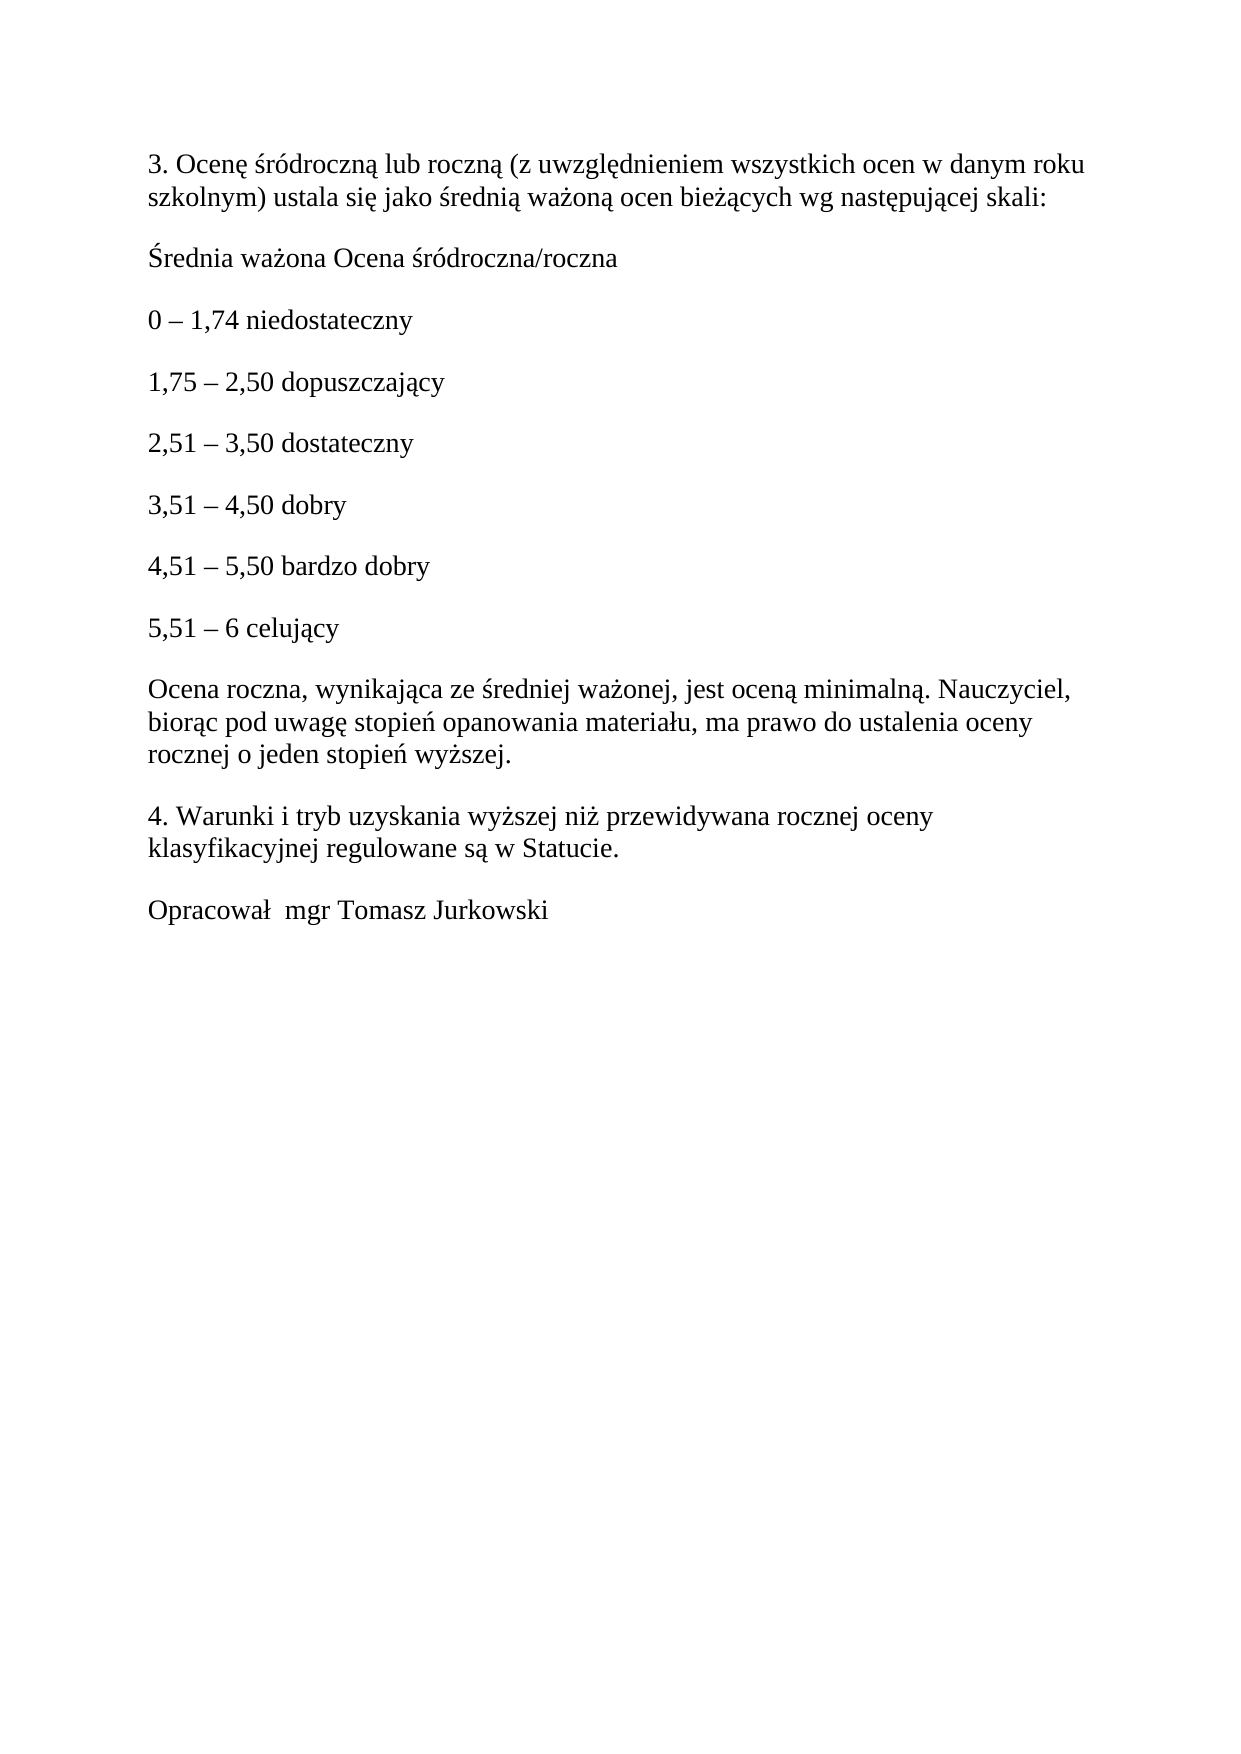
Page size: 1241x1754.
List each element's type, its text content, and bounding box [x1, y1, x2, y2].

text Opracował mgr Tomasz Jurkowski [148, 893, 1093, 925]
text Średnia ważona Ocena śródroczna/roczna [148, 242, 1093, 274]
text 5,51 – 6 celujący [148, 611, 1093, 643]
text 4. Warunki i tryb uzyskania wyższej niż przewidywana rocznej oceny klasyfikacyjnej regulowane są w Statucie. [148, 799, 1093, 864]
text 4,51 – 5,50 bardzo dobry [148, 549, 1093, 582]
text Ocena roczna, wynikająca ze średniej ważonej, jest oceną minimalną. Nauczyciel, biorąc pod uwagę stopień opanowania materiału, ma prawo do ustalenia oceny rocznej o jeden stopień wyższej. [148, 672, 1093, 770]
text 0 – 1,74 niedostateczny [148, 303, 1093, 336]
text 2,51 – 3,50 dostateczny [148, 426, 1093, 459]
text 3,51 – 4,50 dobry [148, 488, 1093, 520]
text 1,75 – 2,50 dopuszczający [148, 365, 1093, 397]
text 3. Ocenę śródroczną lub roczną (z uwzględnieniem wszystkich ocen w danym roku szkolnym) ustala się jako średnią ważoną ocen bieżących wg następującej skali: [148, 148, 1093, 212]
